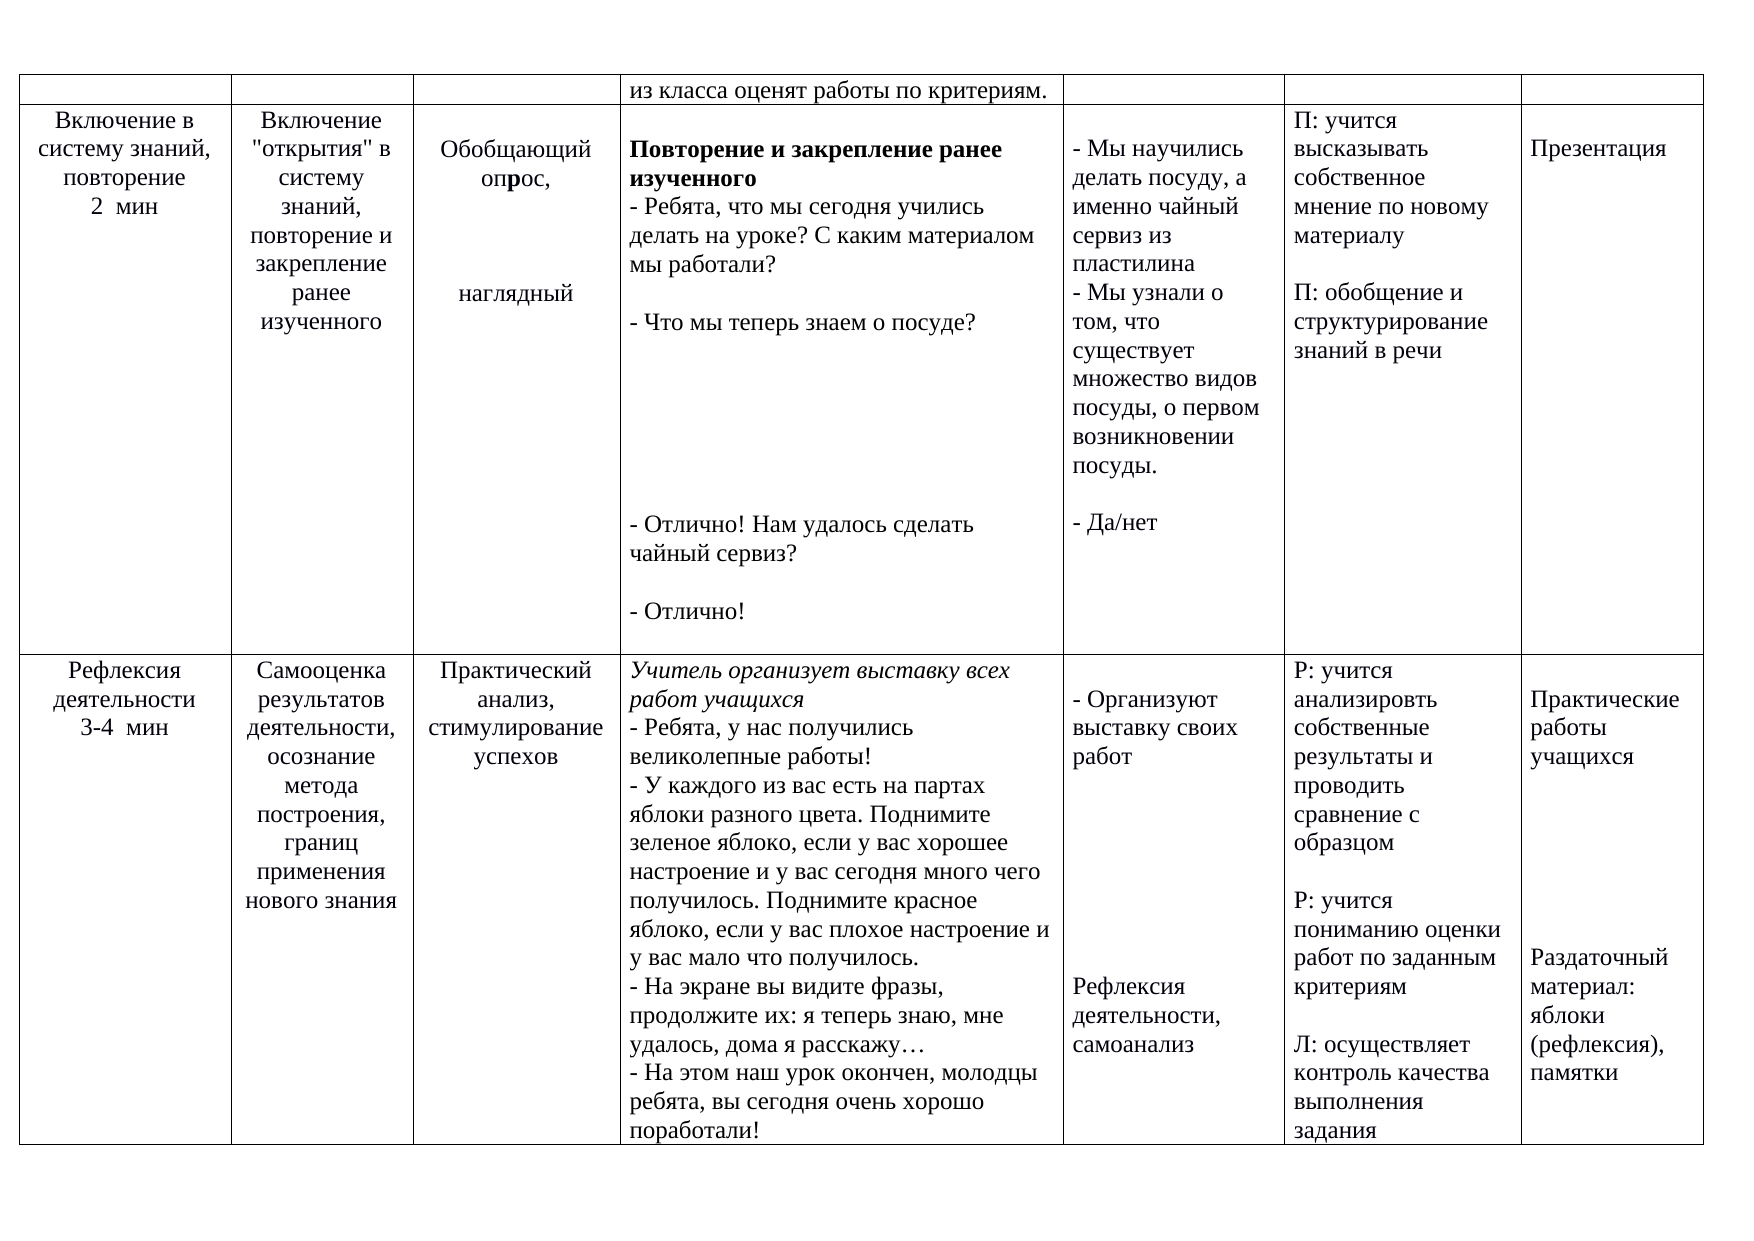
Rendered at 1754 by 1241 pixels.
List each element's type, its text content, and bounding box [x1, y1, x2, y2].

table_cell Включение в систему знаний, повторение 2 мин [20, 105, 231, 654]
table_cell Повторение и закрепление ранее изученного - Ребята, что мы сегодня учились делать на уроке? С каким материалом мы работали? - Что мы теперь знаем о посуде? - Отлично! Нам удалось сделать чайный сервиз? - Отлично! [621, 105, 1063, 654]
table_cell Практический анализ, стимулирование успехов [414, 655, 620, 1144]
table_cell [414, 75, 620, 104]
table_cell Обобщающий опрос, наглядный [414, 105, 620, 654]
table_cell Рефлексия деятельности 3-4 мин [20, 655, 231, 1144]
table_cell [1064, 75, 1284, 104]
table_cell Практические работы учащихся Раздаточный материал: яблоки (рефлексия), памятки [1522, 655, 1703, 1144]
table_cell - Организуют выставку своих работ Рефлексия деятельности, самоанализ [1064, 655, 1284, 1144]
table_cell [1522, 75, 1703, 104]
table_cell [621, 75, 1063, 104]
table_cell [1285, 75, 1521, 104]
table_cell - Мы научились делать посуду, а именно чайный сервиз из пластилина - Мы узнали о том, что существует множество видов посуды, о первом возникновении посуды. - Да/нет [1064, 105, 1284, 654]
table_cell Учитель организует выставку всех работ учащихся - Ребята, у нас получились великолепные работы! - У каждого из вас есть на партах яблоки разного цвета. Поднимите зеленое яблоко, если у вас хорошее настроение и у вас сегодня много чего получилось. Поднимите красное яблоко, если у вас плохое настроение и у вас мало что получилось. - На экране вы видите фразы, продолжите их: я теперь знаю, мне удалось, дома я расскажу… - На этом наш урок окончен, молодцы ребята, вы сегодня очень хорошо поработали! [621, 655, 1063, 1144]
table_cell П: учится высказывать собственное мнение по новому материалу П: обобщение и структурирование знаний в речи [1285, 105, 1521, 654]
table_cell Р: учится анализировть собственные результаты и проводить сравнение с образцом Р: учится пониманию оценки работ по заданным критериям Л: осуществляет контроль качества выполнения задания [1285, 655, 1521, 1144]
table_cell Самооценка результатов деятельности, осознание метода построения, границ применения нового знания [232, 655, 413, 1144]
table_cell Презентация [1522, 105, 1703, 654]
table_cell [232, 75, 413, 104]
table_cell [20, 75, 231, 104]
table_cell Включение "открытия" в систему знаний, повторение и закрепление ранее изученного [232, 105, 413, 654]
